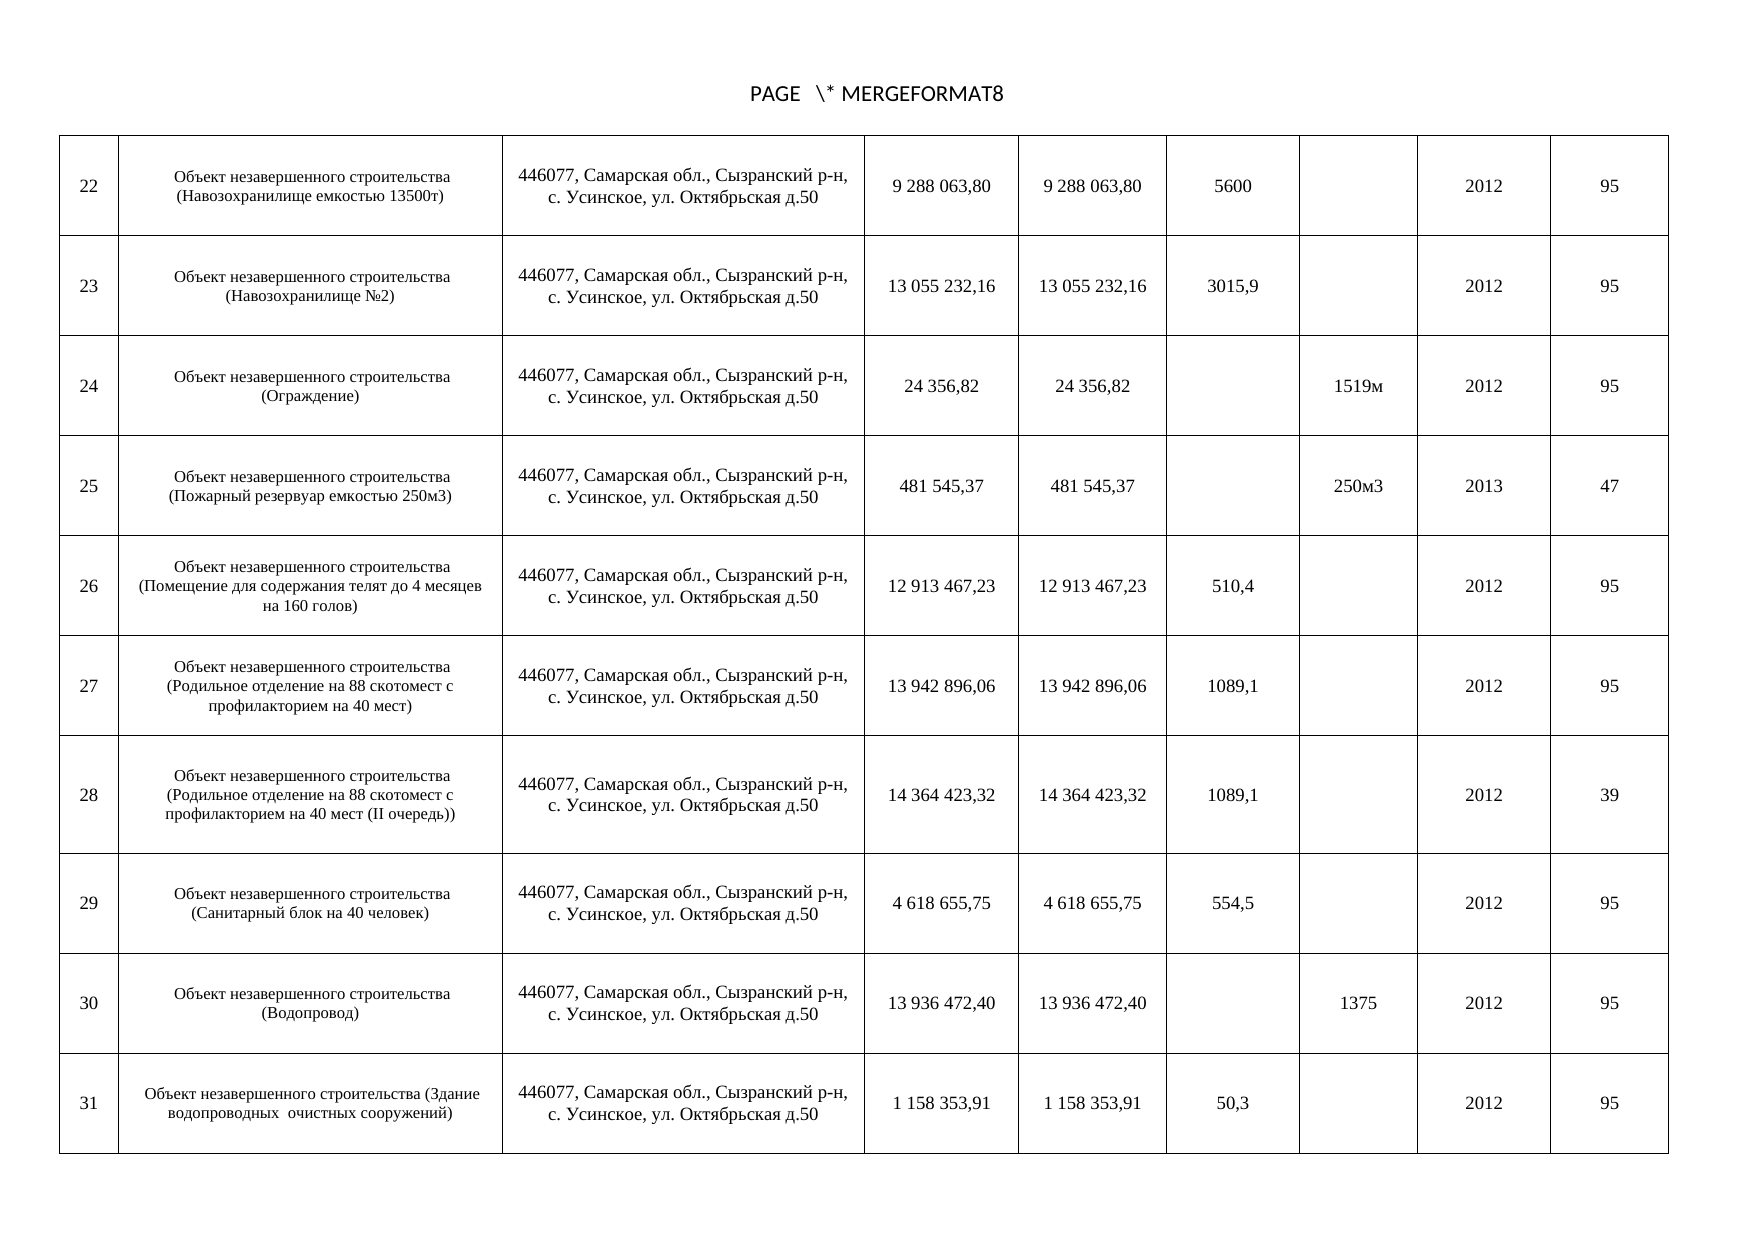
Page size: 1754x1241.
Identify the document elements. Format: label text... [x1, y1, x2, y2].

table_cell [1300, 136, 1417, 235]
table_cell [1300, 636, 1417, 735]
table_cell 446077, Самарская обл., Сызранский р-н, с. Усинское, ул. Октябрьская д.50 [503, 436, 864, 535]
table_cell 22 [60, 136, 118, 235]
table_cell 250м3 [1300, 436, 1417, 535]
table_cell 2012 [1418, 336, 1550, 435]
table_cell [503, 136, 864, 235]
table_cell 95 [1551, 1054, 1668, 1152]
table_cell [1167, 436, 1299, 535]
table_cell 14 364 423,32 [865, 736, 1018, 852]
table_cell 2012 [1418, 636, 1550, 735]
table_cell 95 [1551, 536, 1668, 635]
table_cell [1300, 1054, 1417, 1152]
table_cell 25 [60, 436, 118, 535]
table_cell 2012 [1418, 536, 1550, 635]
table_cell 13 936 472,40 [865, 954, 1018, 1052]
table_cell [1167, 336, 1299, 435]
table_cell 13 942 896,06 [1019, 636, 1166, 735]
table_cell Объект незавершенного строительства (Навозохранилище №2) [119, 236, 502, 335]
table_cell 12 913 467,23 [865, 536, 1018, 635]
table_cell 2012 [1418, 236, 1550, 335]
table_cell 95 [1551, 636, 1668, 735]
table_cell 24 356,82 [1019, 336, 1166, 435]
table_cell 95 [1551, 136, 1668, 235]
table_cell 95 [1551, 336, 1668, 435]
table_cell 1089,1 [1167, 636, 1299, 735]
table_cell Объект незавершенного строительства (Санитарный блок на 40 человек) [119, 854, 502, 952]
table_cell 13 936 472,40 [1019, 954, 1166, 1052]
table_cell 2012 [1418, 854, 1550, 952]
table_cell Объект незавершенного строительства (Навозохранилище емкостью 13500т) [119, 136, 502, 235]
table_cell 446077, Самарская обл., Сызранский р-н, с. Усинское, ул. Октябрьская д.50 [503, 336, 864, 435]
table_cell 3015,9 [1167, 236, 1299, 335]
table_cell 95 [1551, 854, 1668, 952]
table_cell [1300, 736, 1417, 852]
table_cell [503, 1054, 864, 1152]
table_cell 9 288 063,80 [1019, 136, 1166, 235]
table_cell 13 055 232,16 [865, 236, 1018, 335]
table_cell Объект незавершенного строительства (Пожарный резервуар емкостью 250м3) [119, 436, 502, 535]
table_cell [1300, 536, 1417, 635]
table_cell 4 618 655,75 [1019, 854, 1166, 952]
table_cell 446077, Самарская обл., Сызранский р-н, с. Усинское, ул. Октябрьская д.50 [503, 854, 864, 952]
table_cell 13 055 232,16 [1019, 236, 1166, 335]
table_cell Объект незавершенного строительства (Ограждение) [119, 336, 502, 435]
table_cell [1300, 854, 1417, 952]
table_cell Объект незавершенного строительства (Водопровод) [119, 954, 502, 1052]
table_cell 446077, Самарская обл., Сызранский р-н, с. Усинское, ул. Октябрьская д.50 [503, 954, 864, 1052]
table_cell 554,5 [1167, 854, 1299, 952]
table_cell 95 [1551, 954, 1668, 1052]
table_cell 481 545,37 [865, 436, 1018, 535]
table_cell 2012 [1418, 136, 1550, 235]
table_cell 24 356,82 [865, 336, 1018, 435]
table_cell [1300, 236, 1417, 335]
table_cell 446077, Самарская обл., Сызранский р-н, с. Усинское, ул. Октябрьская д.50 [503, 736, 864, 852]
table_cell [1167, 954, 1299, 1052]
table_cell 30 [60, 954, 118, 1052]
table_cell 39 [1551, 736, 1668, 852]
table_cell 446077, Самарская обл., Сызранский р-н, с. Усинское, ул. Октябрьская д.50 [503, 636, 864, 735]
table_cell 26 [60, 536, 118, 635]
table_cell 1519м [1300, 336, 1417, 435]
table_cell 50,3 [1167, 1054, 1299, 1152]
table_cell 2012 [1418, 736, 1550, 852]
table_cell 28 [60, 736, 118, 852]
table_cell Объект незавершенного строительства (Помещение для содержания телят до 4 месяцев на 160 голов) [119, 536, 502, 635]
table_cell 1 158 353,91 [865, 1054, 1018, 1152]
table_cell 2012 [1418, 954, 1550, 1052]
table_cell 23 [60, 236, 118, 335]
table_cell 13 942 896,06 [865, 636, 1018, 735]
table_cell 510,4 [1167, 536, 1299, 635]
table_cell 5600 [1167, 136, 1299, 235]
table_cell 1089,1 [1167, 736, 1299, 852]
table_cell 2012 [1418, 1054, 1550, 1152]
table_cell 1375 [1300, 954, 1417, 1052]
table_cell Объект незавершенного строительства (Родильное отделение на 88 скотомест с профилакторием на 40 мест (II очередь)) [119, 736, 502, 852]
table_cell 47 [1551, 436, 1668, 535]
table_cell 9 288 063,80 [865, 136, 1018, 235]
table_cell 24 [60, 336, 118, 435]
table_cell 14 364 423,32 [1019, 736, 1166, 852]
table_cell 481 545,37 [1019, 436, 1166, 535]
table_cell 31 [60, 1054, 118, 1152]
table_cell 29 [60, 854, 118, 952]
table_cell 4 618 655,75 [865, 854, 1018, 952]
table_cell 1 158 353,91 [1019, 1054, 1166, 1152]
table_cell 446077, Самарская обл., Сызранский р-н, с. Усинское, ул. Октябрьская д.50 [503, 536, 864, 635]
table_cell Объект незавершенного строительства (Родильное отделение на 88 скотомест с профилакторием на 40 мест) [119, 636, 502, 735]
table_cell 2013 [1418, 436, 1550, 535]
table_cell 95 [1551, 236, 1668, 335]
table_cell 446077, Самарская обл., Сызранский р-н, с. Усинское, ул. Октябрьская д.50 [503, 236, 864, 335]
table_cell 12 913 467,23 [1019, 536, 1166, 635]
table_cell 27 [60, 636, 118, 735]
table_cell Объект незавершенного строительства (Здание водопроводных очистных сооружений) [119, 1054, 502, 1152]
